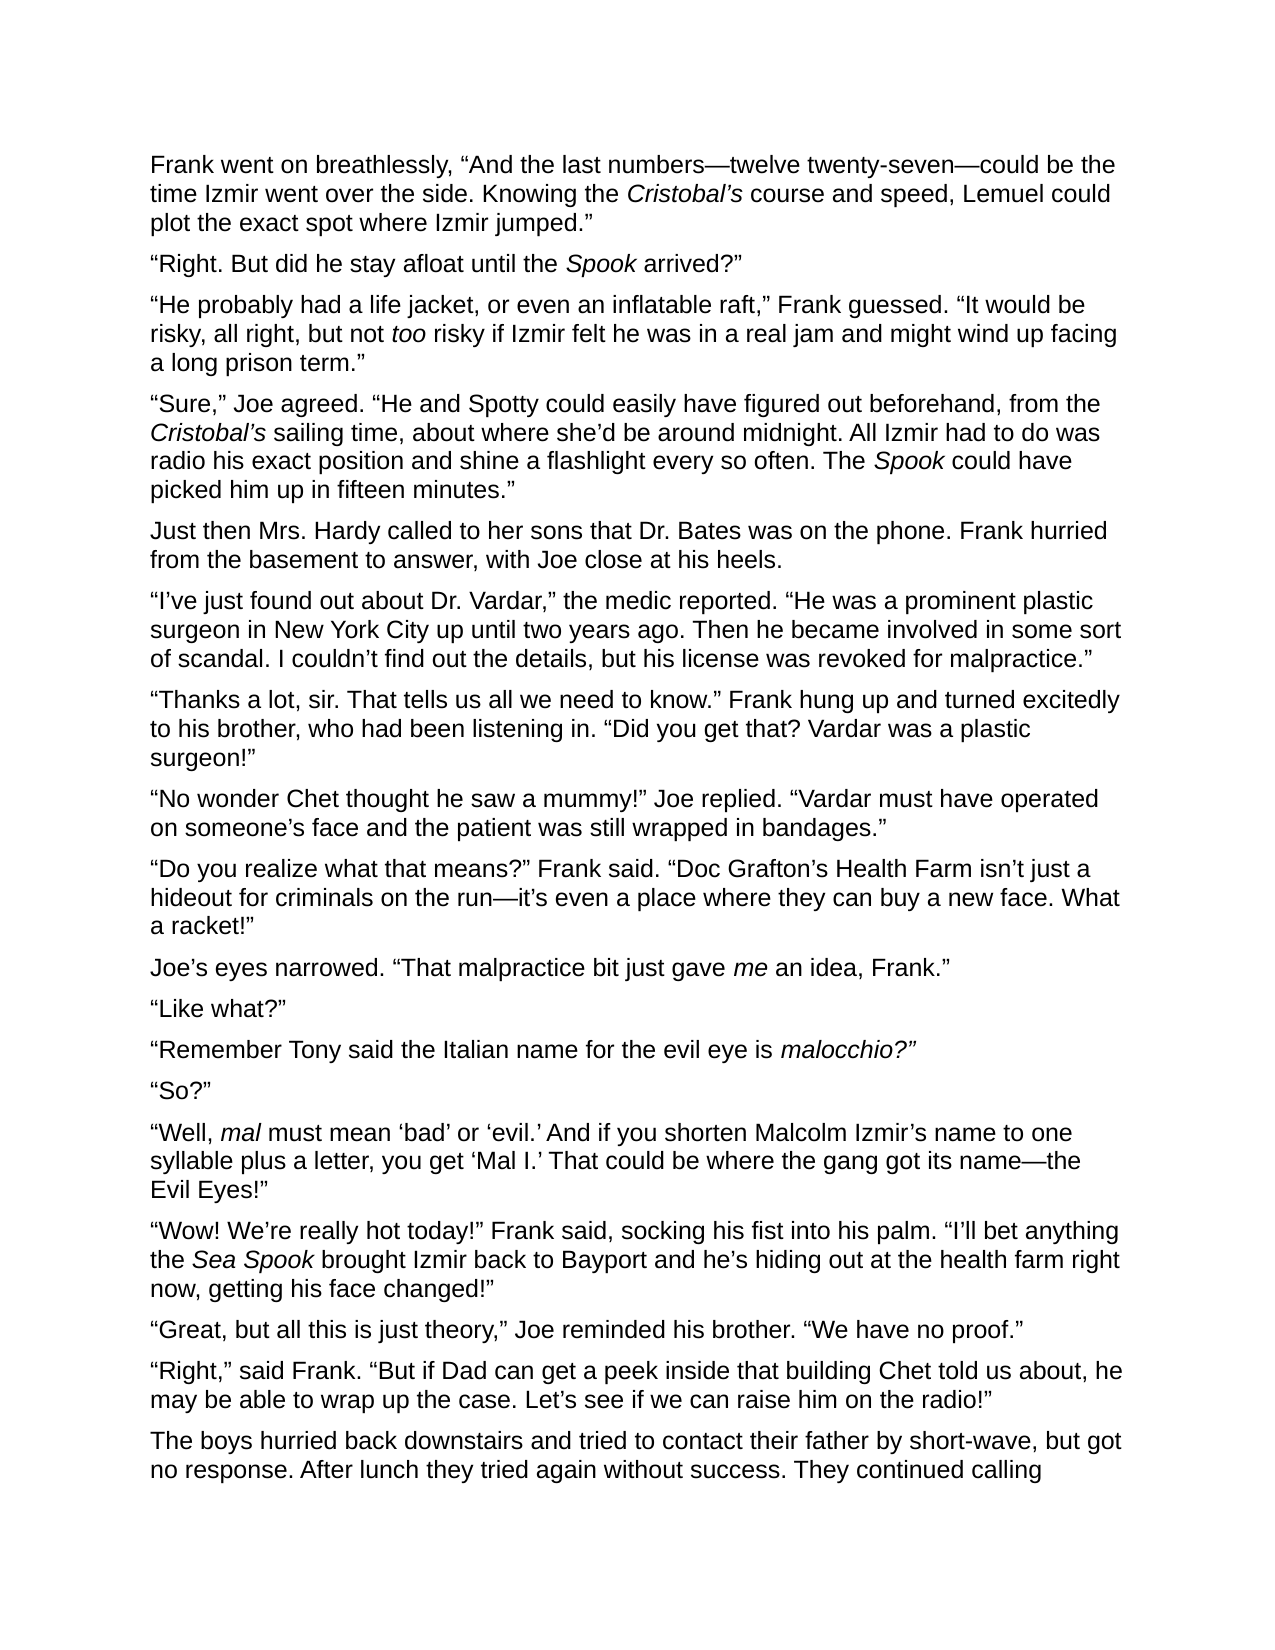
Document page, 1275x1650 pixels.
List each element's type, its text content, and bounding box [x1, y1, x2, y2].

text “Well, mal must mean ‘bad’ or ‘evil.’ And if you shorten Malcolm Izmir’s name to one syllable plus a letter, you get ‘Mal I.’ That could be where the gang got its name—the Evil Eyes!” [150, 1117, 1125, 1204]
text Joe’s eyes narrowed. “That malpractice bit just gave me an idea, Frank.” [150, 952, 1125, 981]
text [150, 1426, 1125, 1484]
text “Great, but all this is just theory,” Joe reminded his brother. “We have no proof.” [150, 1315, 1125, 1344]
text “I’ve just found out about Dr. Vardar,” the medic reported. “He was a prominent plastic surgeon in New York City up until two years ago. Then he became involved in some sort of scandal. I couldn’t find out the details, but his license was revoked for malpractice.” [150, 586, 1125, 672]
text Frank went on breathlessly, “And the last numbers—twelve twenty-seven—could be the time Izmir went over the side. Knowing the Cristobal’s course and speed, Lemuel could plot the exact spot where Izmir jumped.” [150, 150, 1125, 236]
text “He probably had a life jacket, or even an inflatable raft,” Frank guessed. “It would be risky, all right, but not too risky if Izmir felt he was in a real jam and might wind up facing a long prison term.” [150, 290, 1125, 376]
text “Remember Tony said the Italian name for the evil eye is malocchio?” [150, 1035, 1125, 1064]
text “Thanks a lot, sir. That tells us all we need to know.” Frank hung up and turned excitedly to his brother, who had been listening in. “Did you get that? Vardar was a plastic surgeon!” [150, 685, 1125, 771]
text “Right,” said Frank. “But if Dad can get a peek inside that building Chet told us about, he may be able to wrap up the case. Let’s see if we can raise him on the radio!” [150, 1356, 1125, 1414]
text “Sure,” Joe agreed. “He and Spotty could easily have figured out beforehand, from the Cristobal’s sailing time, about where she’d be around midnight. All Izmir had to do was radio his exact position and shine a flashlight every so often. The Spook could have picked him up in fifteen minutes.” [150, 389, 1125, 504]
text “Wow! We’re really hot today!” Frank said, socking his fist into his palm. “I’ll bet anything the Sea Spook brought Izmir back to Bayport and he’s hiding out at the health farm right now, getting his face changed!” [150, 1216, 1125, 1302]
text “Like what?” [150, 994, 1125, 1022]
text Just then Mrs. Hardy called to her sons that Dr. Bates was on the phone. Frank hurried from the basement to answer, with Joe close at his heels. [150, 516, 1125, 574]
text “Do you realize what that means?” Frank said. “Doc Grafton’s Health Farm isn’t just a hideout for criminals on the run—it’s even a place where they can buy a new face. What a racket!” [150, 854, 1125, 940]
text “So?” [150, 1076, 1125, 1105]
text “No wonder Chet thought he saw a mummy!” Joe replied. “Vardar must have operated on someone’s face and the patient was still wrapped in bandages.” [150, 784, 1125, 841]
text “Right. But did he stay afloat until the Spook arrived?” [150, 249, 1125, 277]
